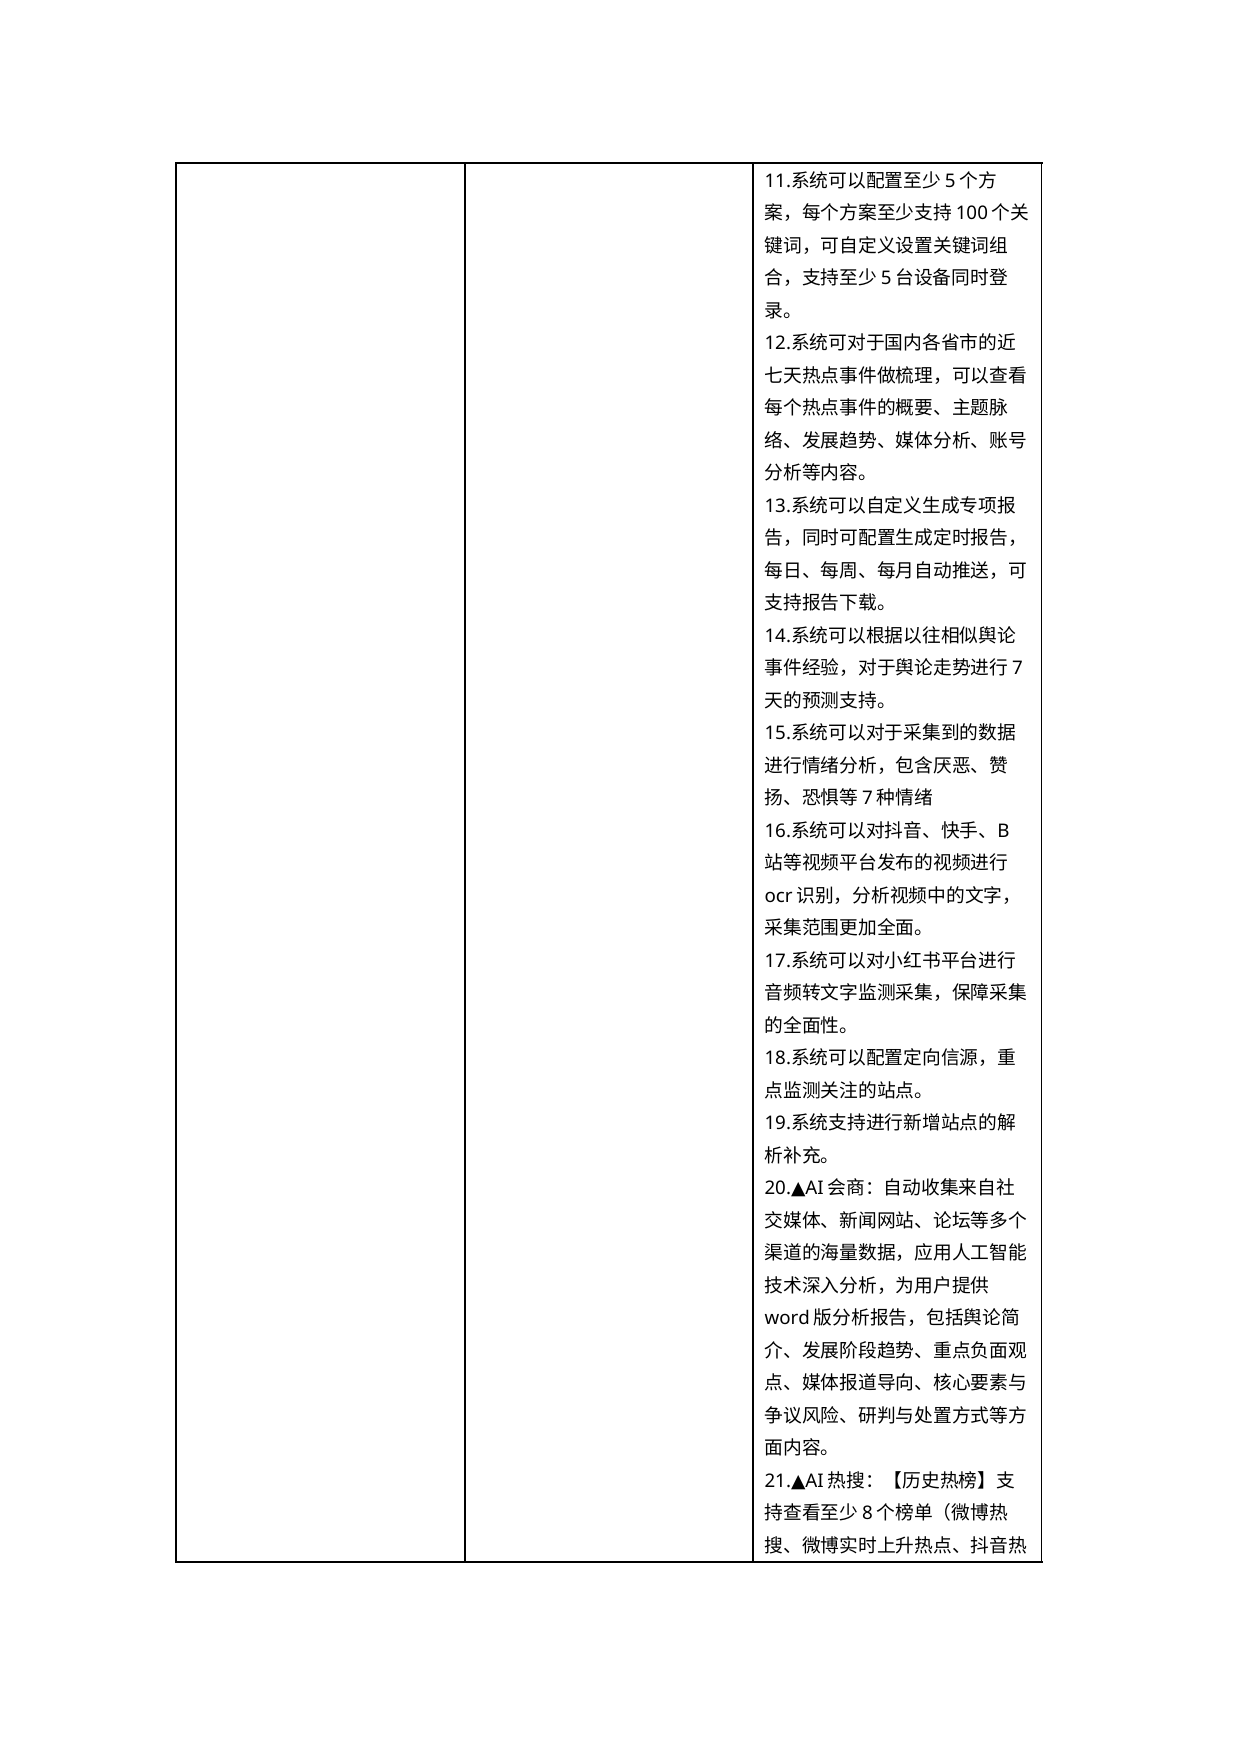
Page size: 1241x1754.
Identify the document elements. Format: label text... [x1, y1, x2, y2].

table_cell 1 [177, 164, 464, 1561]
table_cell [754, 164, 1041, 1561]
table_cell [466, 164, 752, 1561]
